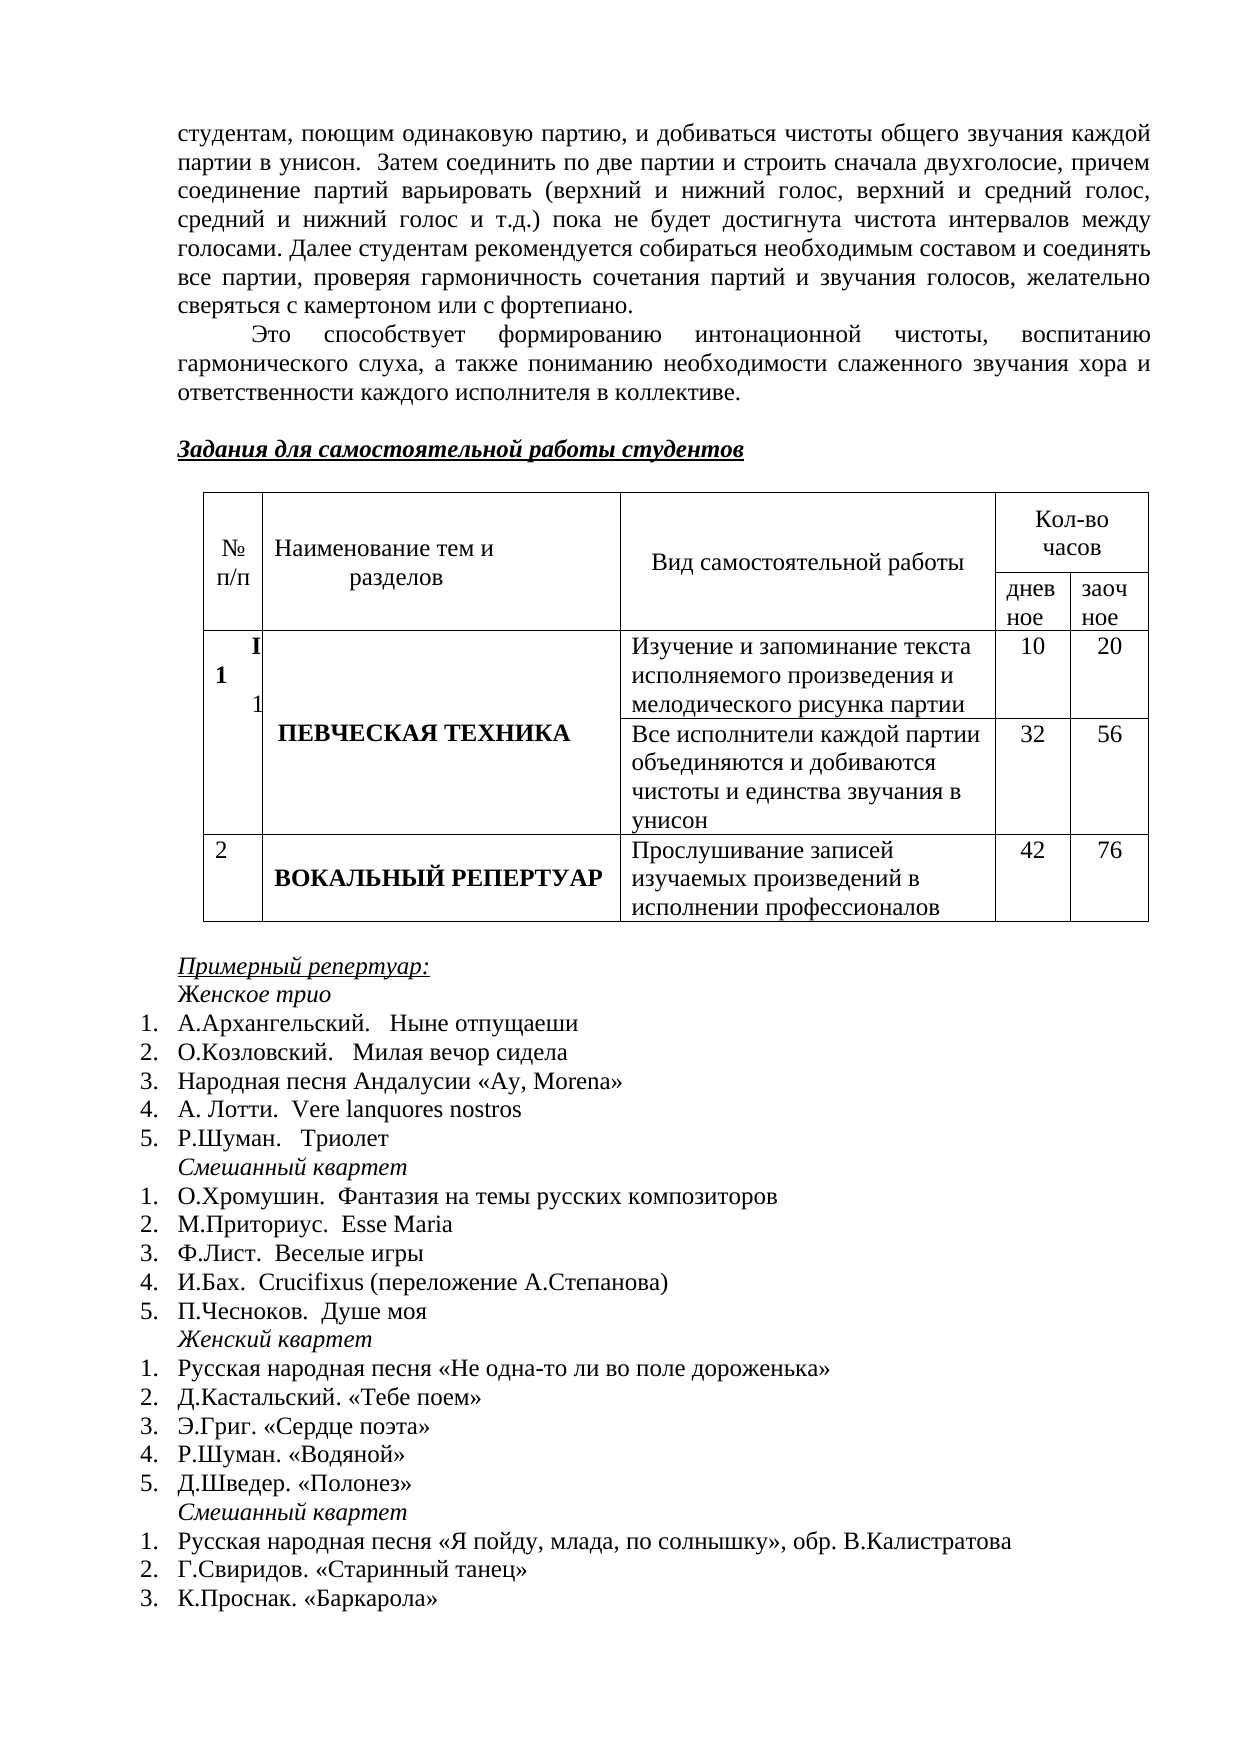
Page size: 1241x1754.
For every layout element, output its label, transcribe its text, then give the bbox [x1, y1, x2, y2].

list Р.Шуман. «Водяной» [140, 1439, 1152, 1468]
table_cell 42 [996, 835, 1070, 921]
table_header № п/п [204, 493, 262, 630]
table_cell 32 [996, 719, 1070, 834]
table_cell ПЕВЧЕСКАЯ ТЕХНИКА [263, 631, 620, 834]
list О.Хромушин. Фантазия на темы русских композиторов [140, 1181, 1152, 1209]
table_header Наименование тем и разделов [263, 493, 620, 630]
table_cell Все исполнители каждой партии объединяются и добиваются чистоты и единства звучания в унисон [621, 719, 995, 834]
list Г.Свиридов. «Старинный танец» [140, 1554, 1152, 1583]
table_cell I1 1 [204, 631, 262, 834]
text Задания для самостоятельной работы студентов [177, 434, 1152, 463]
table_cell Прослушивание записей изучаемых произведений в исполнении профессионалов [621, 835, 995, 921]
list И.Бах. Crucifixus (переложение А.Степанова) [140, 1267, 1152, 1296]
table_cell 10 [996, 631, 1070, 718]
list А. Лотти. Vere lanquores nostros [140, 1094, 1152, 1123]
table_header Кол-во часов [996, 493, 1148, 572]
table_cell 20 [1071, 631, 1148, 718]
table_cell 76 [1071, 835, 1148, 921]
table_cell дневное [996, 573, 1070, 630]
table_cell заочное [1071, 573, 1148, 630]
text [177, 118, 1152, 319]
text Смешанный квартет [177, 1497, 1152, 1526]
list Народная песня Андалусии «Ay, Morena» [140, 1066, 1152, 1094]
table_cell 2 [204, 835, 262, 921]
list Русская народная песня «Не одна-то ли во поле дороженька» [140, 1353, 1152, 1382]
table_cell 56 [1071, 719, 1148, 834]
table_header Вид самостоятельной работы [621, 493, 995, 630]
list Д.Кастальский. «Тебе поем» [140, 1382, 1152, 1411]
list О.Козловский. Милая вечор сидела [140, 1037, 1152, 1066]
text Примерный репертуар: Женское трио [177, 951, 1152, 1008]
list К.Проснак. «Баркарола» [140, 1583, 1152, 1612]
table_cell ВОКАЛЬНЫЙ РЕПЕРТУАР [263, 835, 620, 921]
text Это способствует формированию интонационной чистоты, воспитанию гармонического слуха, а также пониманию необходимости слаженного звучания хора и ответственности каждого исполнителя в коллективе. [177, 319, 1152, 406]
text Смешанный квартет [177, 1152, 1152, 1181]
list Э.Григ. «Сердце поэта» [140, 1411, 1152, 1439]
list П.Чесноков. Душе моя [140, 1296, 1152, 1324]
text Женский квартет [177, 1324, 1152, 1353]
list Ф.Лист. Веселые игры [140, 1238, 1152, 1267]
list Д.Шведер. «Полонез» [140, 1468, 1152, 1497]
table_cell Изучение и запоминание текста исполняемого произведения и мелодического рисунка партии [621, 631, 995, 718]
list Русская народная песня «Я пойду, млада, по солнышку», обр. В.Калистратова [140, 1526, 1152, 1554]
list М.Приториус. Esse Maria [140, 1209, 1152, 1238]
list А.Архангельский. Ныне отпущаеши [140, 1008, 1152, 1037]
list Р.Шуман. Триолет [140, 1123, 1152, 1152]
